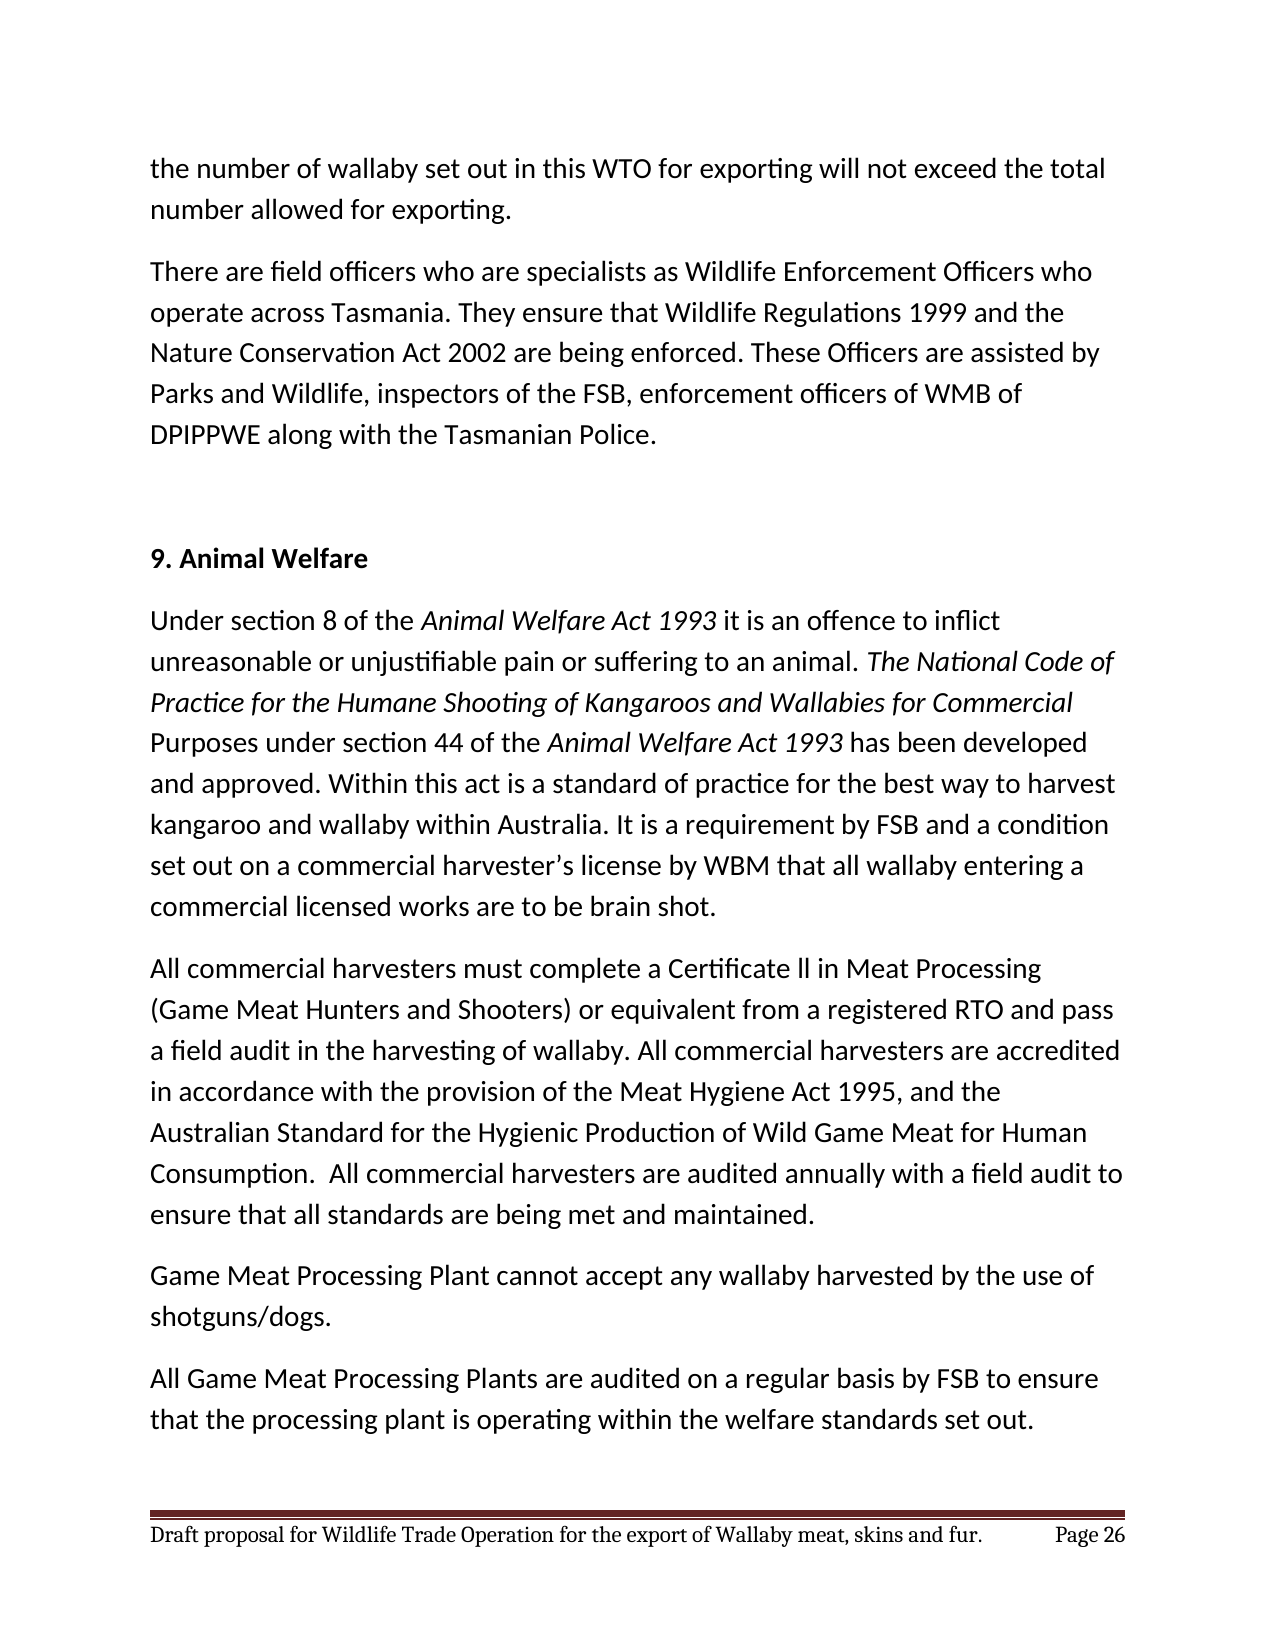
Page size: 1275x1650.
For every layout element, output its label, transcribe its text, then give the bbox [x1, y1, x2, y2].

text Game Meat Processing Plant cannot accept any wallaby harvested by the use of shotguns/dogs. [150, 1257, 1125, 1334]
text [150, 150, 1125, 227]
text Under section 8 of the Animal Welfare Act 1993 it is an offence to inflict unreasonable or unjustifiable pain or suffering to an animal. The National Code of Practice for the Humane Shooting of Kangaroos and Wallabies for Commercial Purposes under section 44 of the Animal Welfare Act 1993 has been developed and approved. Within this act is a standard of practice for the best way to harvest kangaroo and wallaby within Australia. It is a requirement by FSB and a condition set out on a commercial harvester’s license by WBM that all wallaby entering a commercial licensed works are to be brain shot. [150, 602, 1125, 924]
text There are field officers who are specialists as Wildlife Enforcement Officers who operate across Tasmania. They ensure that Wildlife Regulations 1999 and the Nature Conservation Act 2002 are being enforced. These Officers are assisted by Parks and Wildlife, inspectors of the FSB, enforcement officers of WMB of DPIPPWE along with the Tasmanian Police. [150, 253, 1125, 452]
text All Game Meat Processing Plants are audited on a regular basis by FSB to ensure that the processing plant is operating within the welfare standards set out. [150, 1360, 1125, 1437]
text 9. Animal Welfare [150, 540, 1125, 576]
text All commercial harvesters must complete a Certificate ll in Meat Processing (Game Meat Hunters and Shooters) or equivalent from a registered RTO and pass a field audit in the harvesting of wallaby. All commercial harvesters are accredited in accordance with the provision of the Meat Hygiene Act 1995, and the Australian Standard for the Hygienic Production of Wild Game Meat for Human Consumption. All commercial harvesters are audited annually with a field audit to ensure that all standards are being met and maintained. [150, 950, 1125, 1231]
